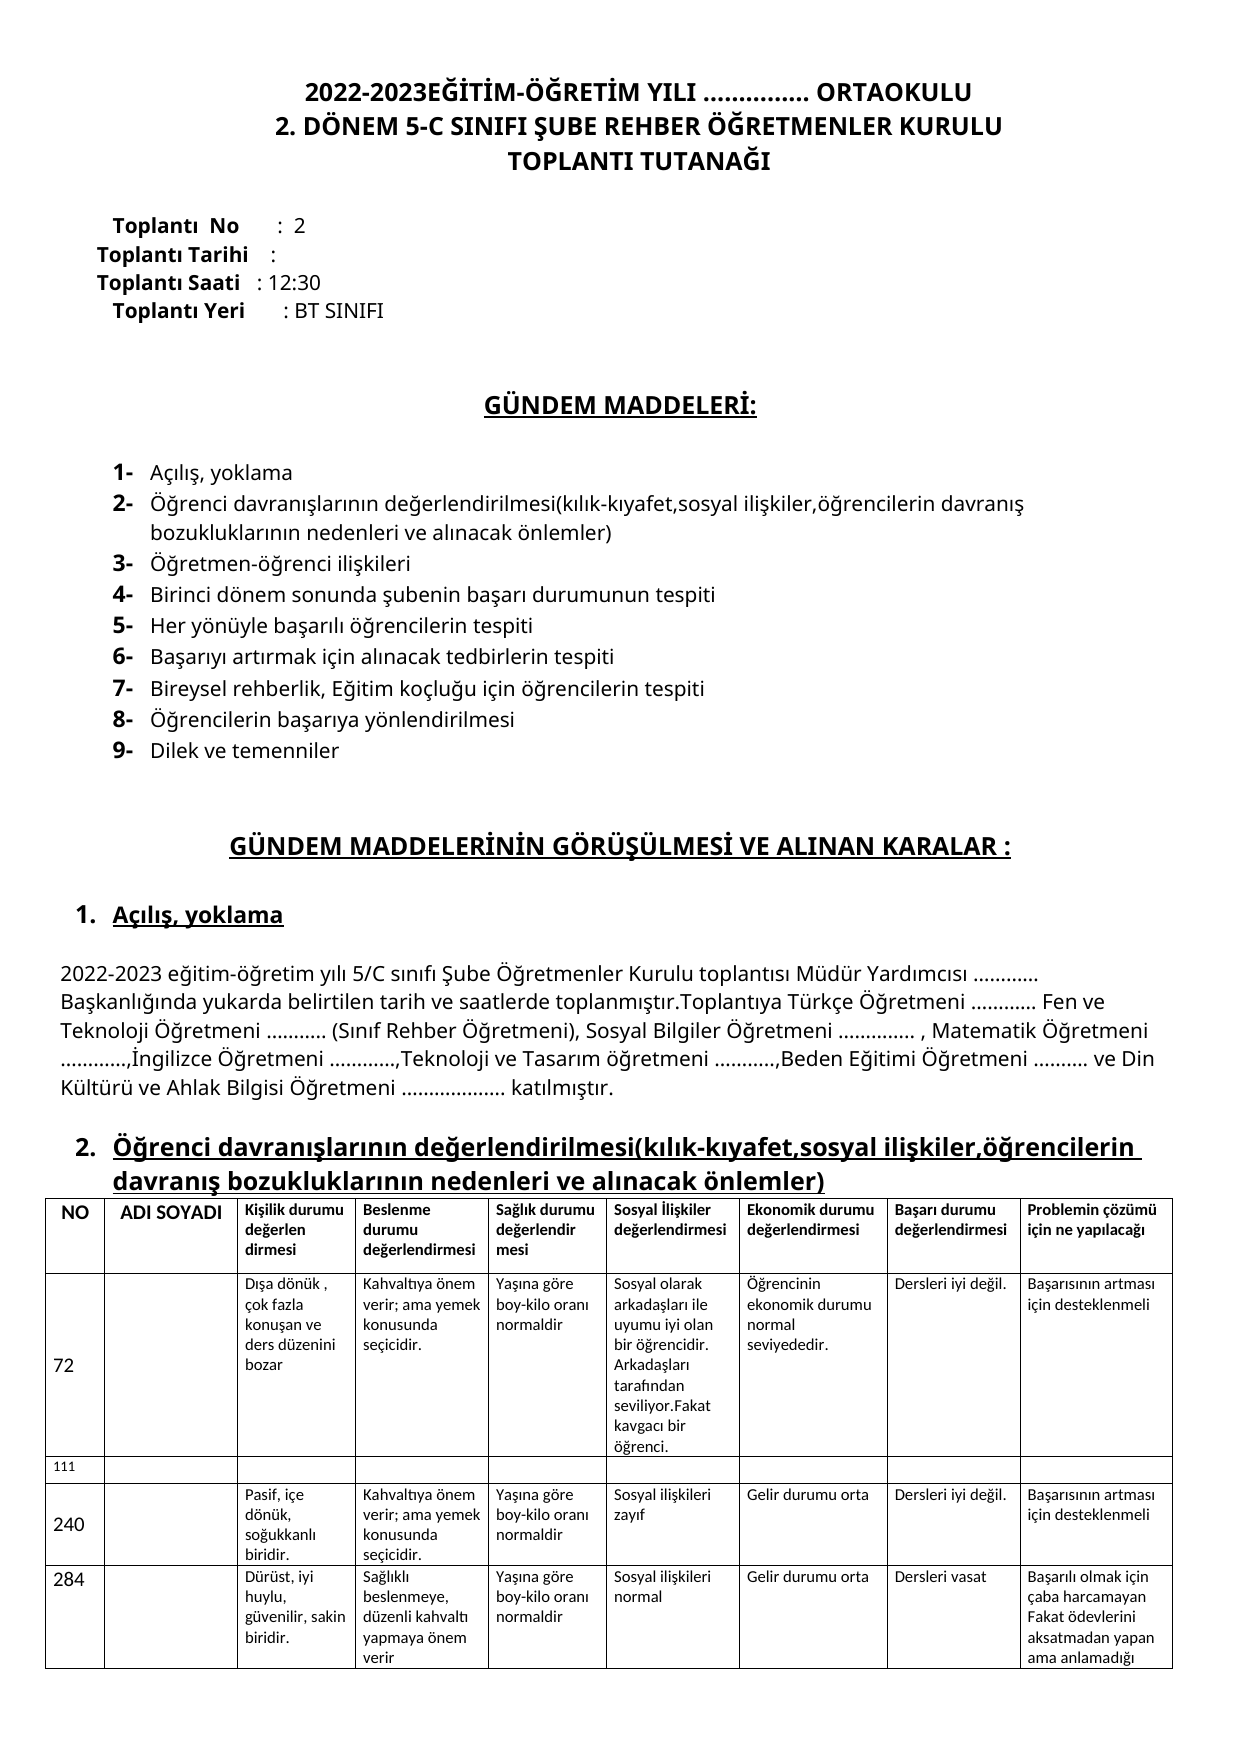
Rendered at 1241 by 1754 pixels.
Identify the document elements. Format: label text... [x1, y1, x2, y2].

table_cell Yaşına göre boy-kilo oranı normaldir [489, 1274, 606, 1456]
table_cell Pasif, içe dönük, soğukkanlı biridir. [238, 1484, 355, 1565]
table_cell [105, 1274, 237, 1456]
list Açılış, yoklama [112, 456, 1165, 487]
table_cell Başarısının artması için desteklenmeli [1021, 1274, 1172, 1456]
text Toplantı No : 2 [112, 211, 1165, 240]
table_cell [1021, 1566, 1172, 1668]
text 2022-2023 eğitim-öğretim yılı 5/C sınıfı Şube Öğretmenler Kurulu toplantısı Müdür Yardımcısı ………… Başkanlığında yukarda belirtilen tarih ve saatlerde toplanmıştır.Toplantıya Türkçe Öğretmeni ………… Fen ve Teknoloji Öğretmeni ……….. (Sınıf Rehber Öğretmeni), Sosyal Bilgiler Öğretmeni ………….. , Matematik Öğretmeni …………,İngilizce Öğretmeni …………,Teknoloji ve Tasarım öğretmeni ………..,Beden Eğitimi Öğretmeni ………. ve Din Kültürü ve Ahlak Bilgisi Öğretmeni ………………. katılmıştır. [60, 959, 1182, 1101]
table_cell Öğrencinin ekonomik durumu normal seviyededir. [740, 1274, 887, 1456]
table_header Kişilik durumu değerlen dirmesi [238, 1199, 355, 1272]
table_cell Kahvaltıya önem verir; ama yemek konusunda seçicidir. [356, 1274, 488, 1456]
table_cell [489, 1566, 606, 1668]
table_header Sosyal İlişkiler değerlendirmesi [607, 1199, 739, 1272]
text Toplantı Saati : 12:30 [75, 268, 1165, 297]
list Öğretmen-öğrenci ilişkileri [112, 547, 1165, 578]
table_header Problemin çözümü için ne yapılacağı [1021, 1199, 1172, 1272]
table_cell Başarısının artması için desteklenmeli [1021, 1484, 1172, 1565]
list Öğrenci davranışlarının değerlendirilmesi(kılık-kıyafet,sosyal ilişkiler,öğrencilerin davranış bozukluklarının nedenleri ve alınacak önlemler) [75, 1130, 1165, 1198]
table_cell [356, 1566, 488, 1668]
table_cell Dersleri vasat [888, 1566, 1020, 1668]
table_cell Yaşına göre boy-kilo oranı normaldir [489, 1484, 606, 1565]
table_cell 72 [46, 1274, 104, 1456]
text 2. Dönem 5-C sınıFı Şube rehber öğretmenler kurulu [112, 109, 1165, 143]
table_cell [105, 1484, 237, 1565]
table_header NO [46, 1199, 104, 1272]
table_cell Gelir durumu orta [740, 1566, 887, 1668]
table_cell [607, 1566, 739, 1668]
list Açılış, yoklama [75, 896, 1165, 930]
table_cell [356, 1457, 488, 1483]
table_cell Sosyal ilişkileri zayıf [607, 1484, 739, 1565]
text 2022-2023eğitim-Öğretim yılı …………… ORTAOKULU [112, 75, 1165, 109]
table_cell [105, 1457, 237, 1483]
list Dilek ve temenniler [112, 734, 1165, 765]
list Öğrencilerin başarıya yönlendirilmesi [112, 703, 1165, 734]
text toplantı tutanağı [112, 143, 1165, 177]
table_cell [607, 1457, 739, 1483]
table_cell Kahvaltıya önem verir; ama yemek konusunda seçicidir. [356, 1484, 488, 1565]
table_cell Sosyal olarak arkadaşları ile uyumu iyi olan bir öğrencidir. Arkadaşları tarafından seviliyor.Fakat kavgacı bir öğrenci. [607, 1274, 739, 1456]
table_cell [1021, 1457, 1172, 1483]
table_cell Dersleri iyi değil. [888, 1274, 1020, 1456]
list Her yönüyle başarılı öğrencilerin tespiti [112, 609, 1165, 640]
table_cell Dersleri iyi değil. [888, 1484, 1020, 1565]
table_cell Dışa dönük , çok fazla konuşan ve ders düzenini bozar [238, 1274, 355, 1456]
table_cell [238, 1566, 355, 1668]
list Öğrenci davranışlarının değerlendirilmesi(kılık-kıyafet,sosyal ilişkiler,öğrencilerin davranış bozukluklarının nedenleri ve alınacak önlemler) [112, 487, 1165, 547]
table_cell 284 [46, 1566, 104, 1668]
text Toplantı Tarihi : [75, 240, 1165, 268]
table_cell [238, 1457, 355, 1483]
table_header Ekonomik durumu değerlendirmesi [740, 1199, 887, 1272]
subtitle GÜNDEM MADDELERİ: [75, 387, 1165, 422]
table_cell [105, 1566, 237, 1668]
table_header ADI SOYADI [105, 1199, 237, 1272]
table_cell Gelir durumu orta [740, 1484, 887, 1565]
table_header Sağlık durumu değerlendir mesi [489, 1199, 606, 1272]
table_cell [740, 1457, 887, 1483]
table_header Beslenme durumu değerlendirmesi [356, 1199, 488, 1272]
table_cell 240 [46, 1484, 104, 1565]
table_cell [888, 1457, 1020, 1483]
text Toplantı Yeri : BT SINIFI [112, 297, 1165, 325]
list Başarıyı artırmak için alınacak tedbirlerin tespiti [112, 640, 1165, 672]
table_cell 111 [46, 1457, 104, 1483]
table_cell [489, 1457, 606, 1483]
list Birinci dönem sonunda şubenin başarı durumunun tespiti [112, 578, 1165, 609]
table_header Başarı durumu değerlendirmesi [888, 1199, 1020, 1272]
subtitle GÜNDEM MADDELERİNİN GÖRÜŞÜLMESİ VE ALINAN KARALAR : [75, 828, 1165, 862]
list Bireysel rehberlik, Eğitim koçluğu için öğrencilerin tespiti [112, 672, 1165, 703]
